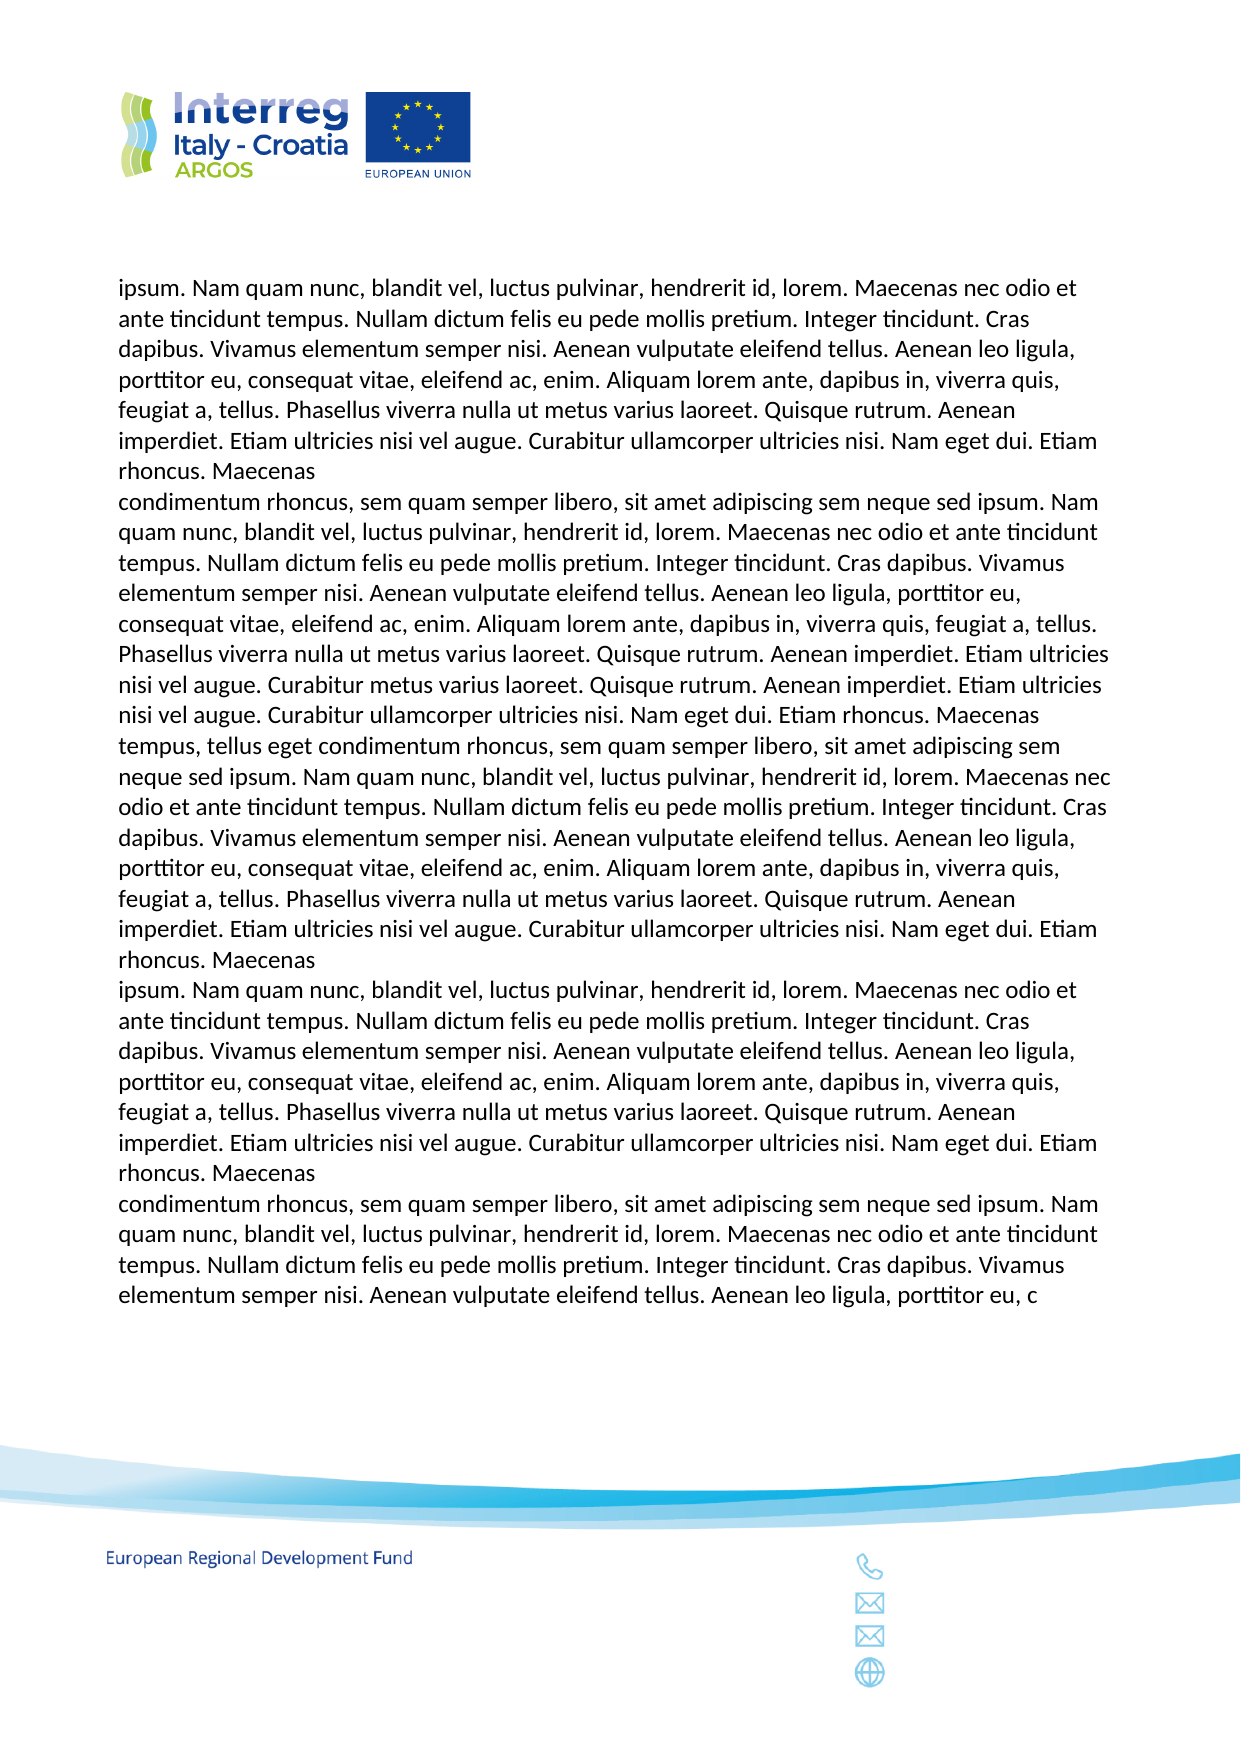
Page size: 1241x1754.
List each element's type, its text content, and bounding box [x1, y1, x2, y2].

text condimentum rhoncus, sem quam semper libero, sit amet adipiscing sem neque sed ipsum. Nam quam nunc, blandit vel, luctus pulvinar, hendrerit id, lorem. Maecenas nec odio et ante tincidunt tempus. Nullam dictum felis eu pede mollis pretium. Integer tincidunt. Cras dapibus. Vivamus elementum semper nisi. Aenean vulputate eleifend tellus. Aenean leo ligula, porttitor eu, c [118, 1188, 1122, 1310]
text condimentum rhoncus, sem quam semper libero, sit amet adipiscing sem neque sed ipsum. Nam quam nunc, blandit vel, luctus pulvinar, hendrerit id, lorem. Maecenas nec odio et ante tincidunt tempus. Nullam dictum felis eu pede mollis pretium. Integer tincidunt. Cras dapibus. Vivamus elementum semper nisi. Aenean vulputate eleifend tellus. Aenean leo ligula, porttitor eu, consequat vitae, eleifend ac, enim. Aliquam lorem ante, dapibus in, viverra quis, feugiat a, tellus. Phasellus viverra nulla ut metus varius laoreet. Quisque rutrum. Aenean imperdiet. Etiam ultricies nisi vel augue. Curabitur metus varius laoreet. Quisque rutrum. Aenean imperdiet. Etiam ultricies nisi vel augue. Curabitur ullamcorper ultricies nisi. Nam eget dui. Etiam rhoncus. Maecenas tempus, tellus eget condimentum rhoncus, sem quam semper libero, sit amet adipiscing sem neque sed ipsum. Nam quam nunc, blandit vel, luctus pulvinar, hendrerit id, lorem. Maecenas nec odio et ante tincidunt tempus. Nullam dictum felis eu pede mollis pretium. Integer tincidunt. Cras dapibus. Vivamus elementum semper nisi. Aenean vulputate eleifend tellus. Aenean leo ligula, porttitor eu, consequat vitae, eleifend ac, enim. Aliquam lorem ante, dapibus in, viverra quis, feugiat a, tellus. Phasellus viverra nulla ut metus varius laoreet. Quisque rutrum. Aenean imperdiet. Etiam ultricies nisi vel augue. Curabitur ullamcorper ultricies nisi. Nam eget dui. Etiam rhoncus. Maecenas [118, 486, 1122, 974]
picture [118, 88, 473, 181]
text ipsum. Nam quam nunc, blandit vel, luctus pulvinar, hendrerit id, lorem. Maecenas nec odio et ante tincidunt tempus. Nullam dictum felis eu pede mollis pretium. Integer tincidunt. Cras dapibus. Vivamus elementum semper nisi. Aenean vulputate eleifend tellus. Aenean leo ligula, porttitor eu, consequat vitae, eleifend ac, enim. Aliquam lorem ante, dapibus in, viverra quis, feugiat a, tellus. Phasellus viverra nulla ut metus varius laoreet. Quisque rutrum. Aenean imperdiet. Etiam ultricies nisi vel augue. Curabitur ullamcorper ultricies nisi. Nam eget dui. Etiam rhoncus. Maecenas [118, 272, 1122, 486]
text ipsum. Nam quam nunc, blandit vel, luctus pulvinar, hendrerit id, lorem. Maecenas nec odio et ante tincidunt tempus. Nullam dictum felis eu pede mollis pretium. Integer tincidunt. Cras dapibus. Vivamus elementum semper nisi. Aenean vulputate eleifend tellus. Aenean leo ligula, porttitor eu, consequat vitae, eleifend ac, enim. Aliquam lorem ante, dapibus in, viverra quis, feugiat a, tellus. Phasellus viverra nulla ut metus varius laoreet. Quisque rutrum. Aenean imperdiet. Etiam ultricies nisi vel augue. Curabitur ullamcorper ultricies nisi. Nam eget dui. Etiam rhoncus. Maecenas [118, 974, 1122, 1188]
picture [0, 1361, 1241, 1754]
